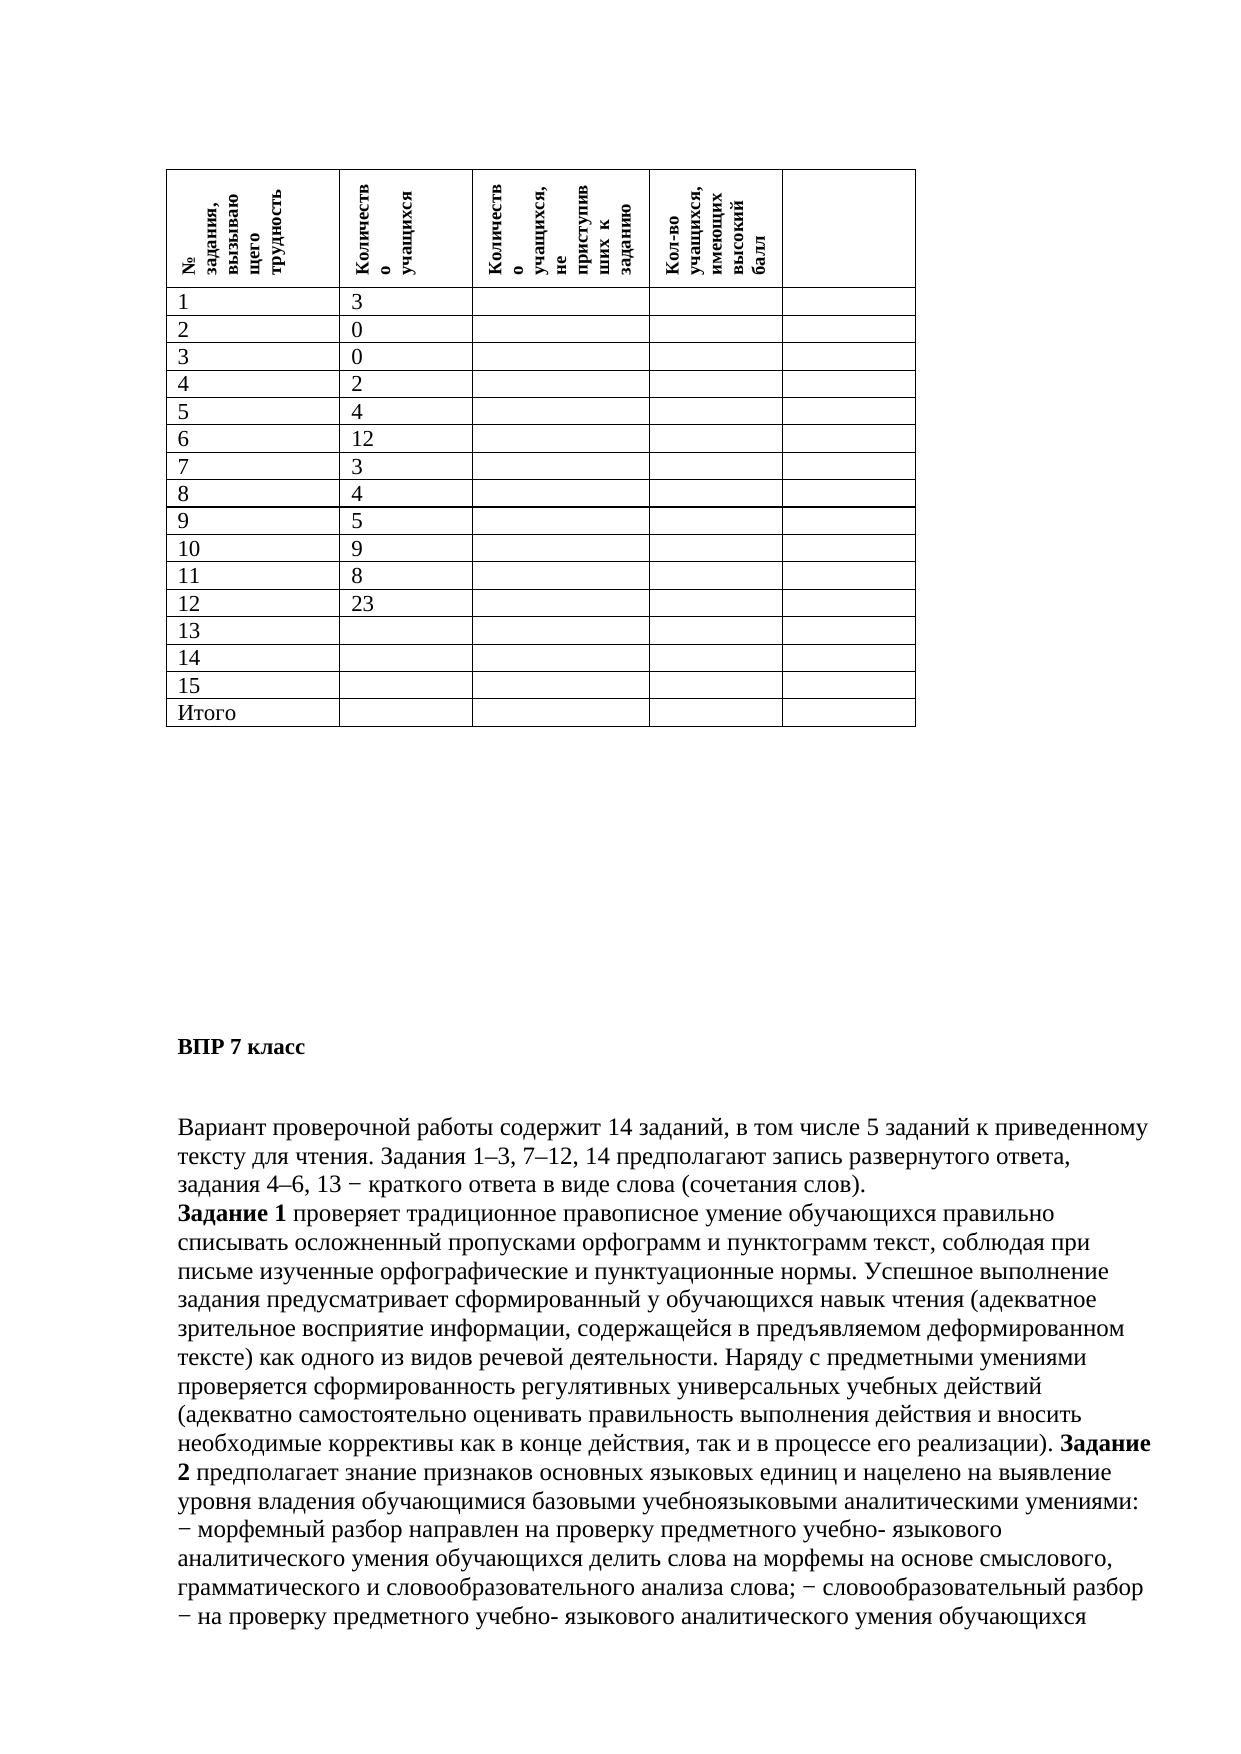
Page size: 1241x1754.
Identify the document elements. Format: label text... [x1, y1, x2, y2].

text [177, 1198, 1152, 1629]
table_cell [650, 508, 782, 534]
table_cell 8 [167, 480, 339, 506]
table_cell [473, 562, 649, 589]
table_cell 4 [340, 480, 472, 506]
table_cell 5 [340, 508, 472, 534]
table_cell [783, 453, 915, 479]
table_cell 2 [340, 371, 472, 397]
table_cell [783, 316, 915, 342]
table_cell 10 [167, 535, 339, 561]
text ВПР 7 класс [177, 1033, 1152, 1059]
table_cell [340, 672, 472, 698]
table_cell [650, 617, 782, 643]
table_cell 23 [340, 590, 472, 616]
table_cell [650, 288, 782, 315]
table_cell [340, 617, 472, 643]
table_cell 1 [167, 288, 339, 315]
table_cell [783, 535, 915, 561]
table_cell [473, 316, 649, 342]
table_cell [783, 343, 915, 369]
table_cell [783, 371, 915, 397]
table_cell Итого [167, 699, 339, 726]
table_cell [473, 590, 649, 616]
table_cell [473, 699, 649, 726]
table_cell [473, 371, 649, 397]
table_cell 5 [167, 398, 339, 424]
table_cell 2 [167, 316, 339, 342]
table_cell 8 [340, 562, 472, 589]
table_cell 3 [340, 453, 472, 479]
table_cell 3 [167, 343, 339, 369]
table_cell [783, 590, 915, 616]
table_cell [650, 371, 782, 397]
table_cell 4 [167, 371, 339, 397]
table_cell [650, 590, 782, 616]
table_cell [783, 480, 915, 506]
table_cell [650, 699, 782, 726]
table_cell [783, 425, 915, 452]
table_cell 15 [167, 672, 339, 698]
table_cell 3 [340, 288, 472, 315]
table_cell 9 [340, 535, 472, 561]
table_cell [473, 288, 649, 315]
table_cell [783, 508, 915, 534]
table_cell [473, 672, 649, 698]
table_header [783, 170, 915, 287]
table_cell [473, 645, 649, 671]
table_cell 13 [167, 617, 339, 643]
table_cell [340, 645, 472, 671]
table_cell 4 [340, 398, 472, 424]
table_cell [783, 562, 915, 589]
table_cell [650, 562, 782, 589]
table_cell 6 [167, 425, 339, 452]
table_cell 0 [340, 343, 472, 369]
table_cell [473, 535, 649, 561]
text Вариант проверочной работы содержит 14 заданий, в том числе 5 заданий к приведенному тексту для чтения. Задания 1–3, 7–12, 14 предполагают запись развернутого ответа, задания 4–6, 13 − краткого ответа в виде слова (сочетания слов). [177, 1112, 1152, 1198]
table_cell [783, 699, 915, 726]
table_header Кол-во учащихся, имеющих высокий балл [650, 170, 782, 287]
table_cell [650, 343, 782, 369]
table_cell [783, 645, 915, 671]
table_cell 14 [167, 645, 339, 671]
table_cell [650, 316, 782, 342]
table_cell [340, 699, 472, 726]
table_cell [650, 398, 782, 424]
table_cell 12 [167, 590, 339, 616]
table_cell 7 [167, 453, 339, 479]
table_cell [473, 617, 649, 643]
table_cell [473, 453, 649, 479]
table_header Количество учащихся [340, 170, 472, 287]
table_cell [650, 425, 782, 452]
table_cell [473, 398, 649, 424]
table_cell [783, 398, 915, 424]
table_cell [650, 453, 782, 479]
table_cell [650, 535, 782, 561]
table_cell [473, 480, 649, 506]
table_cell [650, 672, 782, 698]
table_cell [650, 480, 782, 506]
table_cell 9 [167, 508, 339, 534]
table_cell [783, 617, 915, 643]
table_cell [783, 672, 915, 698]
table_cell 12 [340, 425, 472, 452]
table_header Количество учащихся, не приступивших к заданию [473, 170, 649, 287]
table_cell 11 [167, 562, 339, 589]
table_cell [473, 508, 649, 534]
table_header № задания, вызывающего трудность [167, 170, 339, 287]
table_cell 0 [340, 316, 472, 342]
table_cell [783, 288, 915, 315]
table_cell [473, 343, 649, 369]
table_cell [473, 425, 649, 452]
table_cell [650, 645, 782, 671]
